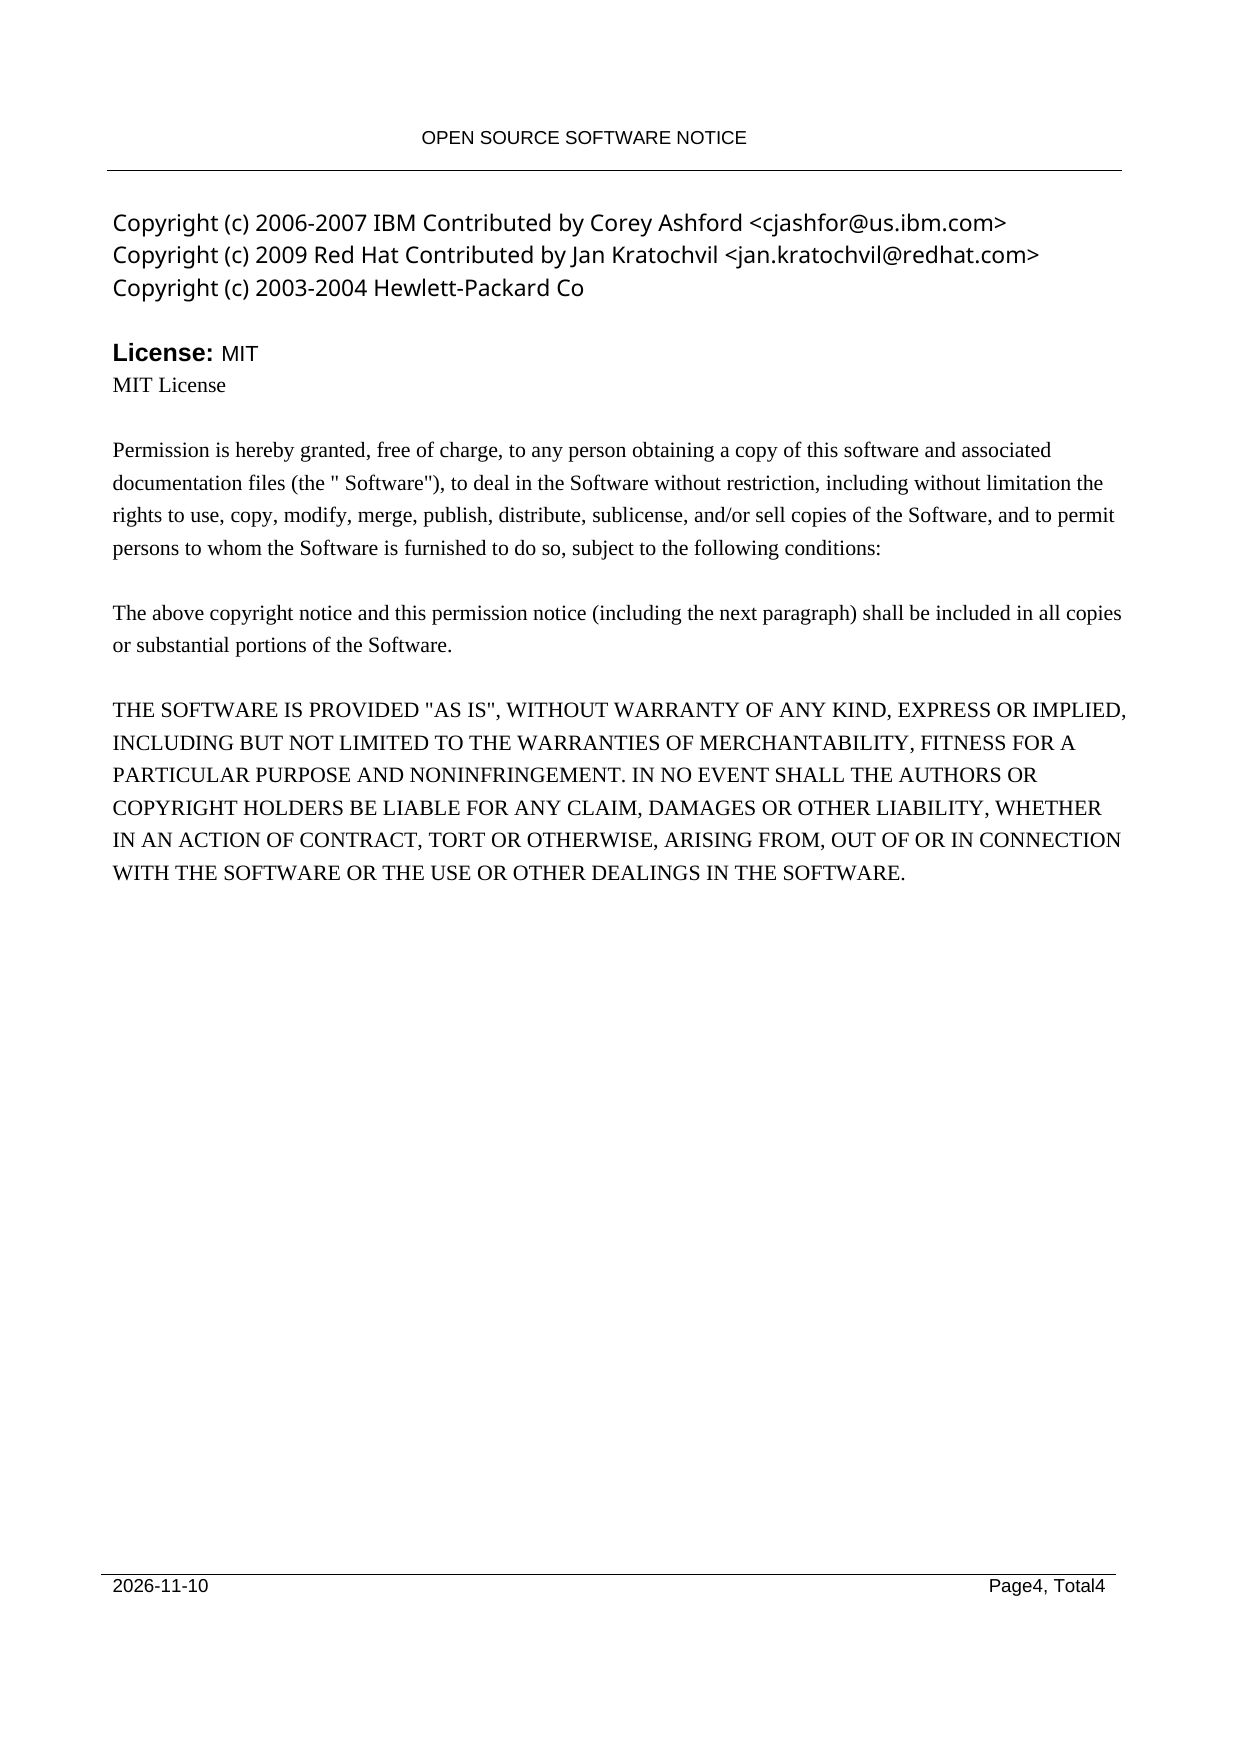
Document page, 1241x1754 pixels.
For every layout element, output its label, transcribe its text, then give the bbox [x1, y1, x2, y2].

text MIT License Permission is hereby granted, free of charge, to any person obtaining a copy of this software and associated documentation files (the " Software"), to deal in the Software without restriction, including without limitation the rights to use, copy, modify, merge, publish, distribute, sublicense, and/or sell copies of the Software, and to permit persons to whom the Software is furnished to do so, subject to the following conditions: The above copyright notice and this permission notice (including the next paragraph) shall be included in all copies or substantial portions of the Software. THE SOFTWARE IS PROVIDED "AS IS", WITHOUT WARRANTY OF ANY KIND, EXPRESS OR IMPLIED, INCLUDING BUT NOT LIMITED TO THE WARRANTIES OF MERCHANTABILITY, FITNESS FOR A PARTICULAR PURPOSE AND NONINFRINGEMENT. IN NO EVENT SHALL THE AUTHORS OR COPYRIGHT HOLDERS BE LIABLE FOR ANY CLAIM, DAMAGES OR OTHER LIABILITY, WHETHER IN AN ACTION OF CONTRACT, TORT OR OTHERWISE, ARISING FROM, OUT OF OR IN CONNECTION WITH THE SOFTWARE OR THE USE OR OTHER DEALINGS IN THE SOFTWARE. [112, 369, 1128, 921]
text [112, 206, 1128, 336]
text License: MIT [112, 336, 1128, 369]
